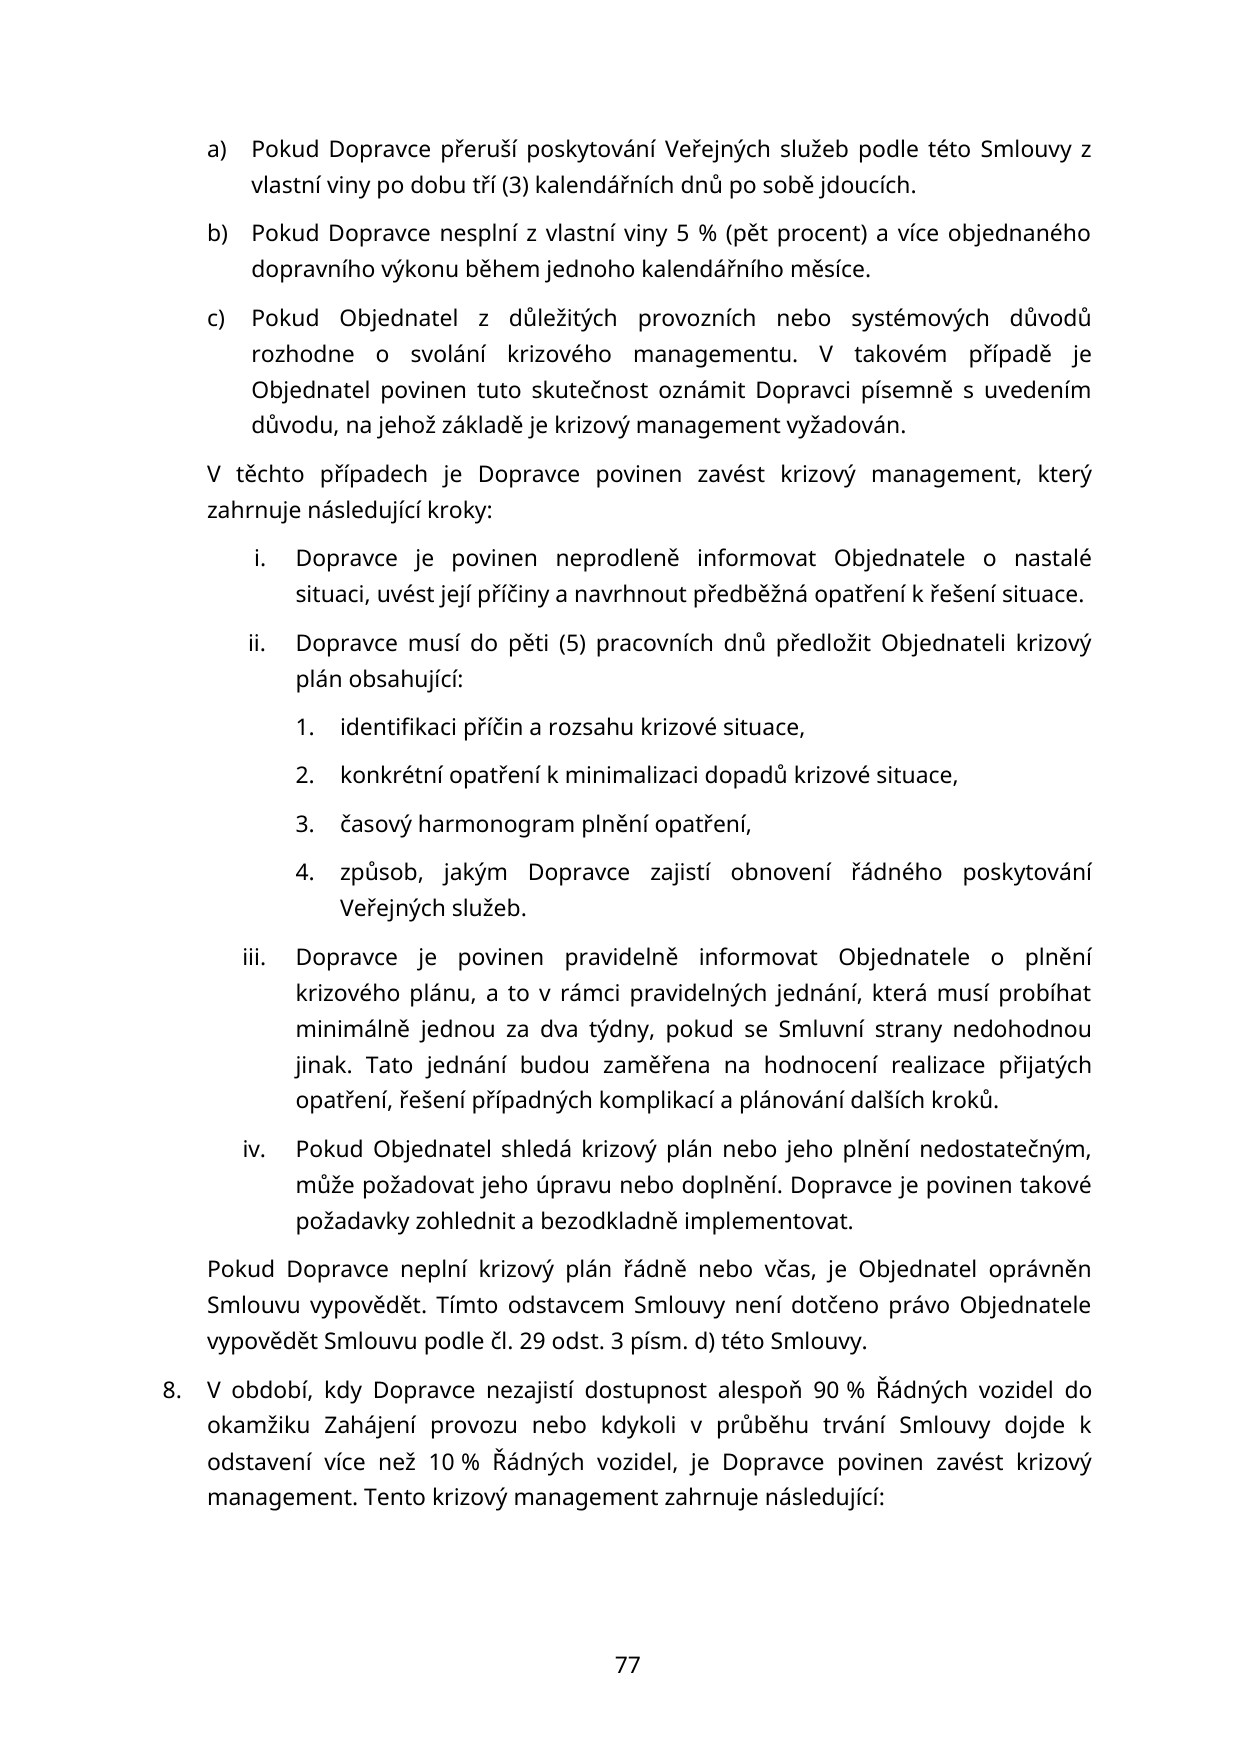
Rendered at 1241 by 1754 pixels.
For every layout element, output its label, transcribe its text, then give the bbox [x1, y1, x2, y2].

list Pokud Dopravce nesplní z vlastní viny 5 % (pět procent) a více objednaného dopravního výkonu během jednoho kalendářního měsíce. [207, 217, 1093, 284]
list Pokud Objednatel z důležitých provozních nebo systémových důvodů rozhodne o svolání krizového managementu. V takovém případě je Objednatel povinen tuto skutečnost oznámit Dopravci písemně s uvedením důvodu, na jehož základě je krizový management vyžadován. [207, 302, 1093, 441]
list Dopravce je povinen neprodleně informovat Objednatele o nastalé situaci, uvést její příčiny a navrhnout předběžná opatření k řešení situace. [266, 542, 1093, 609]
list identifikaci příčin a rozsahu krizové situace, [295, 711, 1093, 742]
list konkrétní opatření k minimalizaci dopadů krizové situace, [295, 759, 1093, 791]
list Pokud Dopravce neplní krizový plán řádně nebo včas, je Objednatel oprávněn Smlouvu vypovědět. Tímto odstavcem Smlouvy není dotčeno právo Objednatele vypovědět Smlouvu podle čl. 29 odst. 3 písm. d) této Smlouvy. [207, 1253, 1093, 1356]
list Pokud Dopravce přeruší poskytování Veřejných služeb podle této Smlouvy z vlastní viny po dobu tří (3) kalendářních dnů po sobě jdoucích. [207, 133, 1093, 200]
list způsob, jakým Dopravce zajistí obnovení řádného poskytování Veřejných služeb. [295, 856, 1093, 923]
list V období, kdy Dopravce nezajistí dostupnost alespoň 90 % Řádných vozidel do okamžiku Zahájení provozu nebo kdykoli v průběhu trvání Smlouvy dojde k odstavení více než 10 % Řádných vozidel, je Dopravce povinen zavést krizový management. Tento krizový management zahrnuje následující: [162, 1373, 1093, 1513]
list Dopravce je povinen pravidelně informovat Objednatele o plnění krizového plánu, a to v rámci pravidelných jednání, která musí probíhat minimálně jednou za dva týdny, pokud se Smluvní strany nedohodnou jinak. Tato jednání budou zaměřena na hodnocení realizace přijatých opatření, řešení případných komplikací a plánování dalších kroků. [266, 941, 1093, 1116]
list Pokud Objednatel shledá krizový plán nebo jeho plnění nedostatečným, může požadovat jeho úpravu nebo doplnění. Dopravce je povinen takové požadavky zohlednit a bezodkladně implementovat. [266, 1133, 1093, 1236]
list V těchto případech je Dopravce povinen zavést krizový management, který zahrnuje následující kroky: [207, 458, 1093, 525]
list Dopravce musí do pěti (5) pracovních dnů předložit Objednateli krizový plán obsahující: [266, 627, 1093, 694]
list časový harmonogram plnění opatření, [295, 808, 1093, 839]
